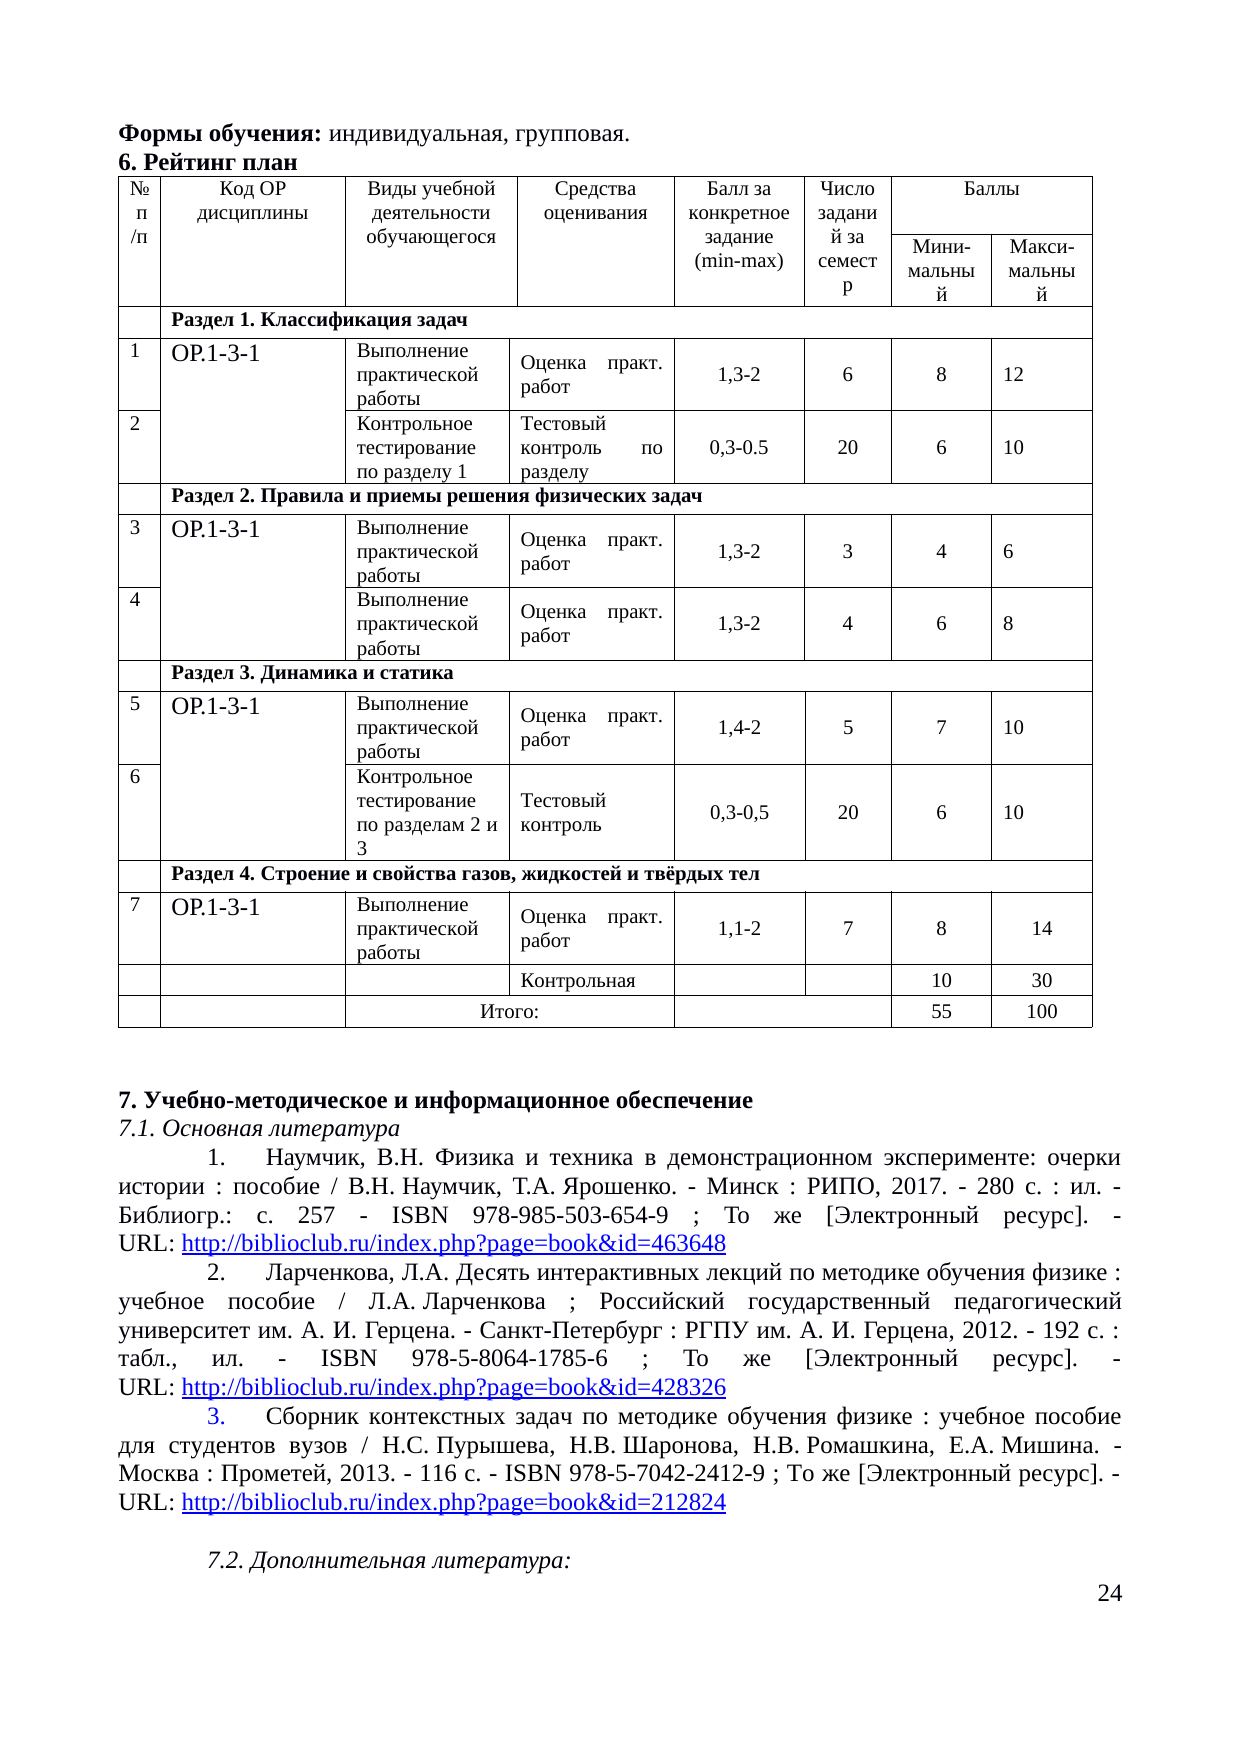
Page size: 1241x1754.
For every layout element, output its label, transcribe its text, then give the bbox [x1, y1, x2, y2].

table_cell 0,3-0.5 [675, 411, 804, 483]
table_cell 12 [992, 339, 1092, 410]
table_cell 1,4-2 [675, 692, 805, 763]
table_cell 1,3-2 [675, 515, 804, 587]
table_cell 8 [992, 588, 1092, 659]
table_cell 7 [806, 893, 891, 964]
table_cell Мини-мальный [892, 235, 991, 306]
table_cell Выполнение практической работы [346, 692, 509, 763]
table_cell Выполнение практической работы [346, 515, 509, 587]
table_cell 6 [805, 339, 891, 410]
table_cell ОР.1-3-1 [161, 692, 345, 860]
table_cell Оценка практ. работ [510, 588, 674, 659]
table_cell 7 [892, 692, 991, 763]
table_cell 55 [892, 996, 991, 1027]
table_cell Раздел 4. Строение и свойства газов, жидкостей и твёрдых тел [161, 861, 1092, 891]
table_header Виды учебной деятельности обучающегося [346, 177, 517, 306]
table_cell ОР.1-3-1 [161, 339, 345, 483]
text 7. Учебно-методическое и информационное обеспечение [118, 1085, 1122, 1113]
table_cell 10 [992, 765, 1092, 860]
table_header Средства оценивания [518, 177, 674, 306]
table_cell Выполнение практической работы [346, 339, 509, 410]
table_cell [806, 965, 891, 995]
table_cell [675, 965, 805, 995]
table_cell [119, 484, 160, 514]
table_cell 3 [119, 515, 160, 587]
table_cell Раздел 2. Правила и приемы решения физических задач [161, 484, 1092, 514]
table_cell 8 [892, 339, 991, 410]
table_header Код ОР дисциплины [161, 177, 345, 306]
table_cell Контрольное тестирование по разделам 2 и 3 [346, 765, 509, 860]
table_cell 10 [992, 411, 1092, 483]
text 7.2. Дополнительная литература: [118, 1545, 1122, 1573]
table_cell 4 [892, 515, 991, 587]
table_cell [119, 661, 160, 691]
table_cell 3 [805, 515, 891, 587]
list Сборник контекстных задач по методике обучения физике : учебное пособие для студентов вузов / Н.С. Пурышева, Н.В. Шаронова, Н.В. Ромашкина, Е.А. Мишина. - Москва : Прометей, 2013. - 116 с. - ISBN 978-5-7042-2412-9 ; То же [Электронный ресурс]. - URL: http://biblioclub.ru/index.php?page=book&id=212824 [118, 1401, 1122, 1516]
table_cell [119, 996, 160, 1027]
table_cell [119, 965, 160, 995]
table_cell 6 [892, 588, 991, 659]
table_cell 2 [119, 411, 160, 483]
table_cell 4 [119, 588, 160, 659]
table_cell 4 [805, 588, 891, 659]
table_cell 5 [806, 692, 891, 763]
table_cell Раздел 1. Классификация задач [161, 307, 1092, 337]
table_header № п/п [119, 177, 160, 306]
table_header Число заданий за семестр [805, 177, 891, 306]
table_cell 8 [892, 893, 991, 964]
table_cell Оценка практ. работ [510, 515, 674, 587]
table_cell Макси-мальный [992, 235, 1092, 306]
table_cell Выполнение практической работы [346, 588, 509, 659]
table_cell [119, 861, 160, 891]
table_cell Выполнение практической работы [346, 893, 509, 964]
table_cell 6 [992, 515, 1092, 587]
table_cell 20 [805, 411, 891, 483]
table_cell 14 [992, 893, 1092, 964]
table_cell [119, 307, 160, 337]
table_cell Контрольная [510, 965, 674, 995]
table_cell Раздел 3. Динамика и статика [161, 661, 1092, 691]
table_header Балл за конкретное задание (min-max) [675, 177, 804, 306]
table_cell 6 [119, 765, 160, 860]
table_cell ОР.1-3-1 [161, 515, 345, 659]
table_cell Оценка практ. работ [510, 692, 674, 763]
table_cell Итого: [346, 996, 674, 1027]
table_cell 7 [119, 893, 160, 964]
table_cell [675, 996, 891, 1027]
table_cell [161, 996, 345, 1027]
table_cell 6 [892, 411, 991, 483]
table_cell 6 [892, 765, 991, 860]
table_cell 30 [992, 965, 1092, 995]
table_cell 0,3-0,5 [675, 765, 805, 860]
list Наумчик, В.Н. Физика и техника в демонстрационном эксперименте: очерки истории : пособие / В.Н. Наумчик, Т.А. Ярошенко. - Минск : РИПО, 2017. - 280 с. : ил. - Библиогр.: с. 257 - ISBN 978-985-503-654-9 ; То же [Электронный ресурс]. - URL: http://biblioclub.ru/index.php?page=book&id=463648 [118, 1142, 1122, 1257]
table_cell 5 [119, 692, 160, 763]
text Формы обучения: индивидуальная, групповая. [118, 118, 1122, 147]
table_cell 1,1-2 [675, 893, 805, 964]
table_cell 100 [992, 996, 1092, 1027]
table_header Баллы [892, 177, 1092, 233]
table_cell Оценка практ. работ [510, 339, 674, 410]
table_cell Оценка практ. работ [510, 893, 674, 964]
table_cell 1 [119, 339, 160, 410]
text 7.1. Основная литература [118, 1113, 1122, 1142]
table_cell Контрольное тестирование по разделу 1 [346, 411, 509, 483]
table_cell [161, 965, 345, 995]
table_cell 10 [892, 965, 991, 995]
table_cell 10 [992, 692, 1092, 763]
table_cell [346, 965, 509, 995]
table_cell Тестовый контроль по разделу [510, 411, 674, 483]
table_cell 1,3-2 [675, 588, 804, 659]
table_cell Тестовый контроль [510, 765, 674, 860]
table_cell 20 [806, 765, 891, 860]
table_cell ОР.1-3-1 [161, 893, 345, 964]
table_cell 1,3-2 [675, 339, 804, 410]
list Ларченкова, Л.А. Десять интерактивных лекций по методике обучения физике : учебное пособие / Л.А. Ларченкова ; Российский государственный педагогический университет им. А. И. Герцена. - Санкт-Петербург : РГПУ им. А. И. Герцена, 2012. - 192 с. : табл., ил. - ISBN 978-5-8064-1785-6 ; То же [Электронный ресурс]. - URL: http://biblioclub.ru/index.php?page=book&id=428326 [118, 1257, 1122, 1401]
text 6. Рейтинг план [118, 147, 1122, 176]
